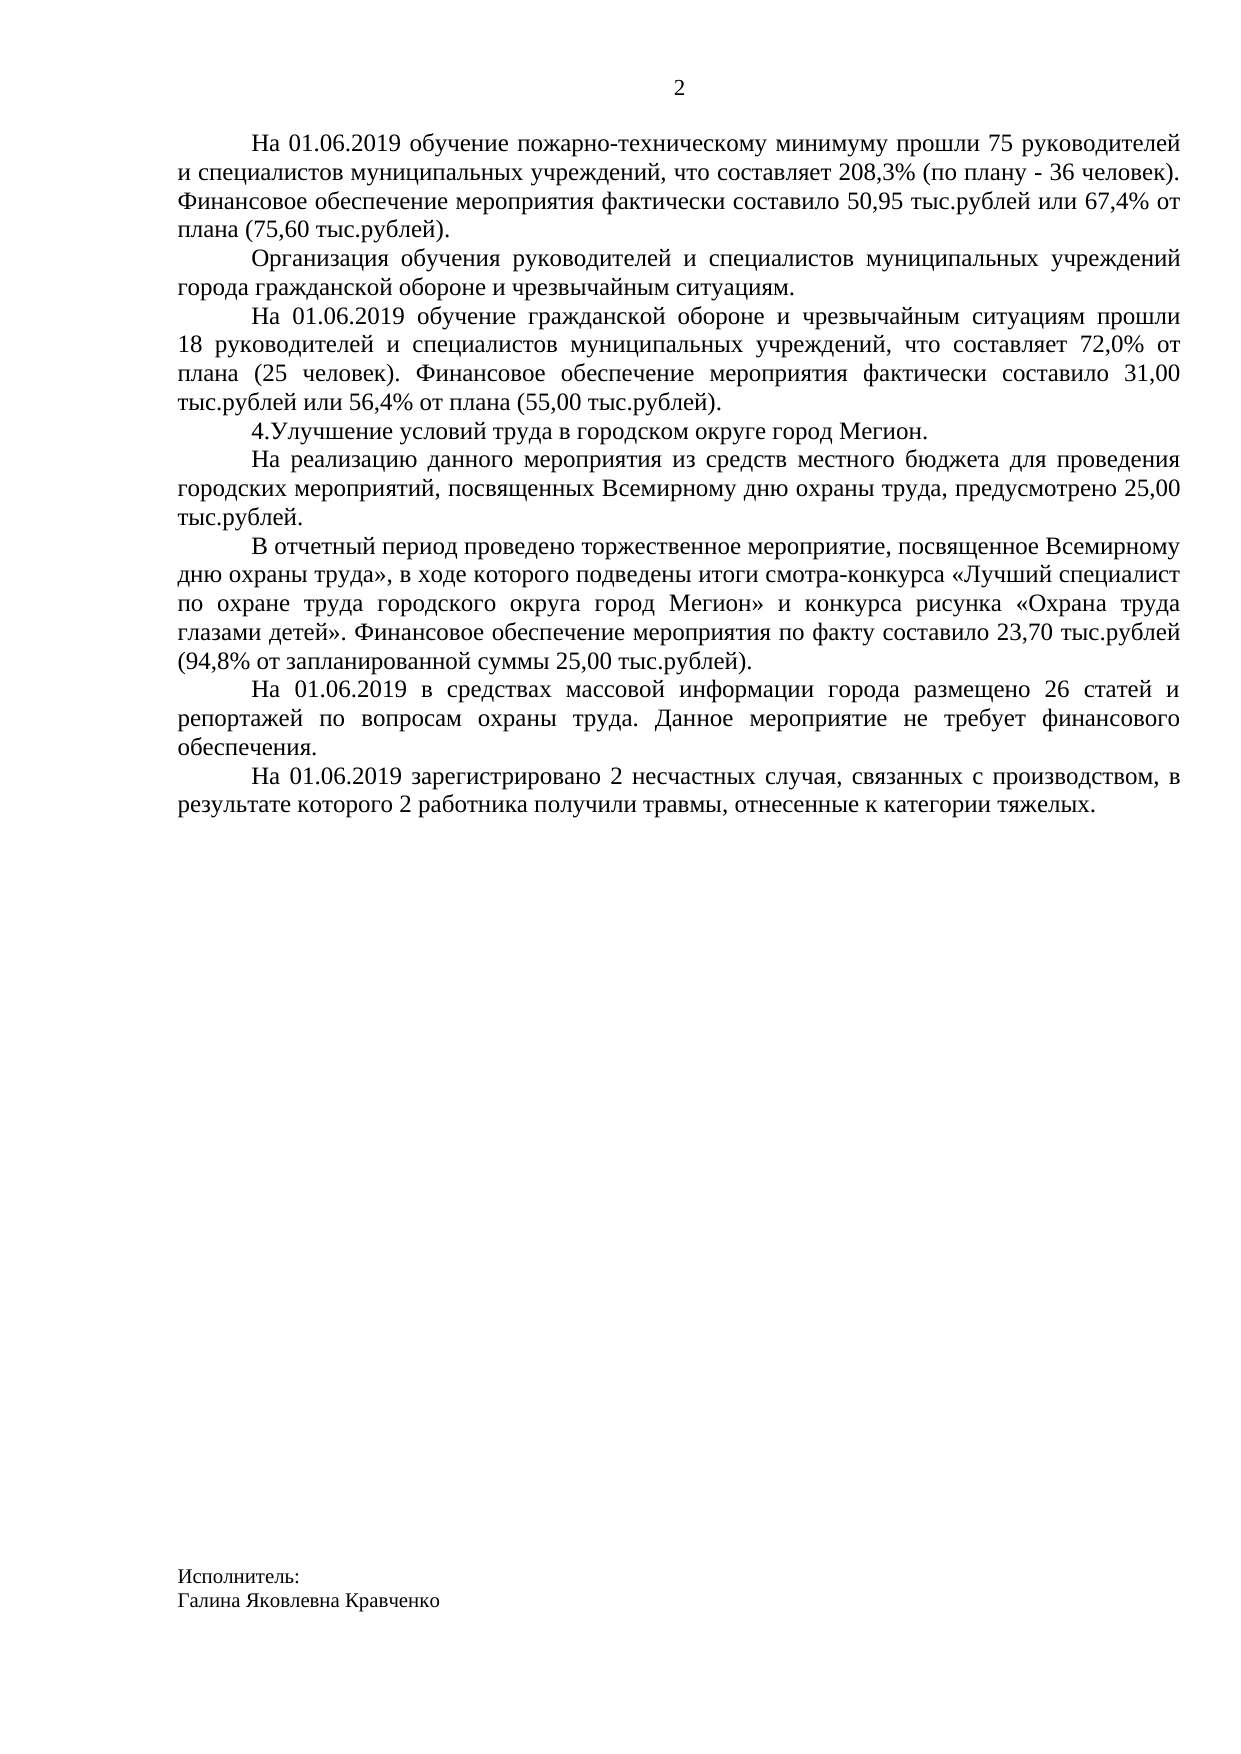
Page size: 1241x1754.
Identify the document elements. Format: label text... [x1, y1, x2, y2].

text На 01.06.2019 обучение пожарно-техническому минимуму прошли 75 руководителей и специалистов муниципальных учреждений, что составляет 208,3% (по плану - 36 человек). Финансовое обеспечение мероприятия фактически составило 50,95 тыс.рублей или 67,4% от плана (75,60 тыс.рублей). [177, 128, 1181, 243]
text Организация обучения руководителей и специалистов муниципальных учреждений города гражданской обороне и чрезвычайным ситуациям. [177, 243, 1181, 301]
text В отчетный период проведено торжественное мероприятие, посвященное Всемирному дню охраны труда», в ходе которого подведены итоги смотра-конкурса «Лучший специалист по охране труда городского округа город Мегион» и конкурса рисунка «Охрана труда глазами детей». Финансовое обеспечение мероприятия по факту составило 23,70 тыс.рублей (94,8% от запланированной суммы 25,00 тыс.рублей). [177, 531, 1181, 674]
text На 01.06.2019 зарегистрировано 2 несчастных случая, связанных с производством, в результате которого 2 работника получили травмы, отнесенные к категории тяжелых. [177, 761, 1181, 818]
text На реализацию данного мероприятия из средств местного бюджета для проведения городских мероприятий, посвященных Всемирному дню охраны труда, предусмотрено 25,00 тыс.рублей. [177, 444, 1181, 531]
text На 01.06.2019 в средствах массовой информации города размещено 26 статей и репортажей по вопросам охраны труда. Данное мероприятие не требует финансового обеспечения. [177, 674, 1181, 761]
text 4.Улучшение условий труда в городском округе город Мегион. [177, 416, 1181, 444]
text На 01.06.2019 обучение гражданской обороне и чрезвычайным ситуациям прошли 18 руководителей и специалистов муниципальных учреждений, что составляет 72,0% от плана (25 человек). Финансовое обеспечение мероприятия фактически составило 31,00 тыс.рублей или 56,4% от плана (55,00 тыс.рублей). [177, 301, 1181, 416]
text Галина Яковлевна Кравченко [177, 1588, 1181, 1612]
text Исполнитель: [177, 1564, 1181, 1588]
